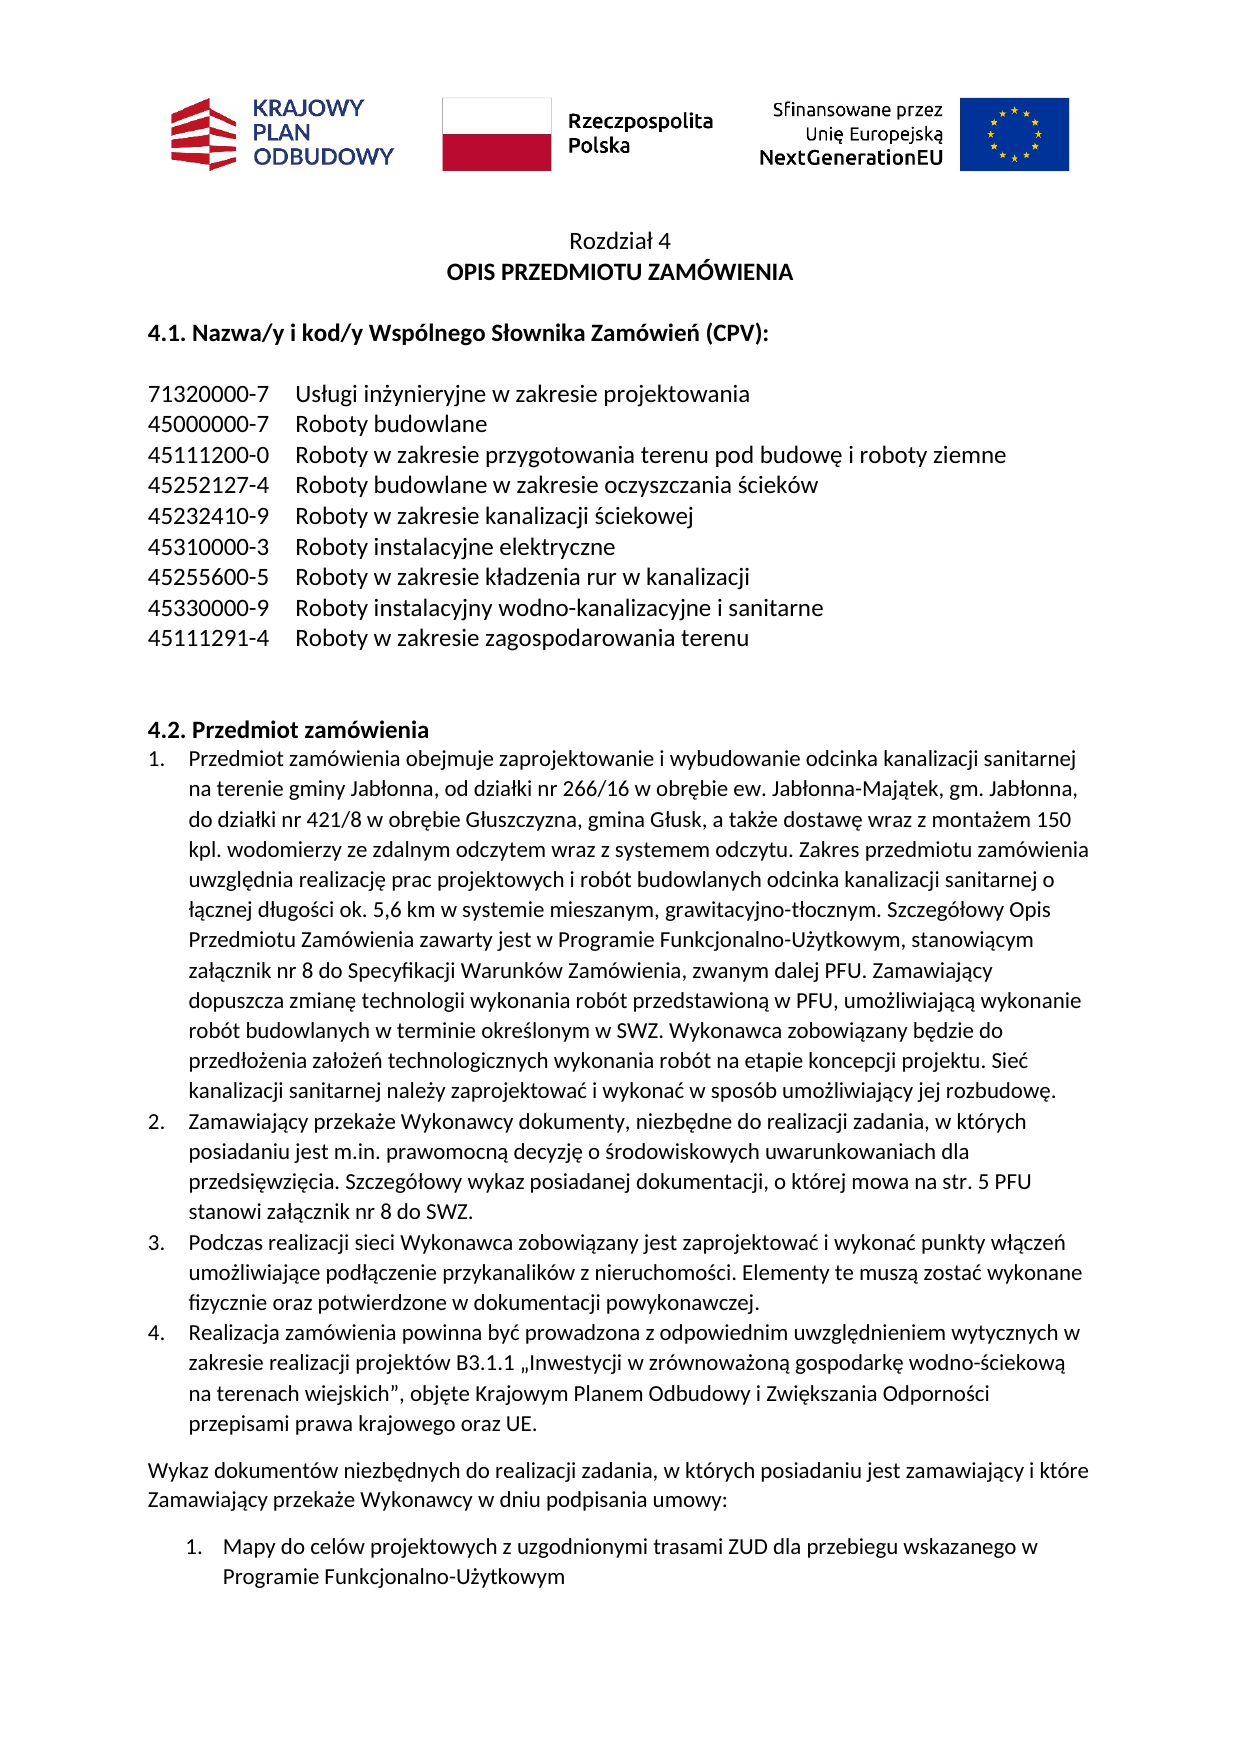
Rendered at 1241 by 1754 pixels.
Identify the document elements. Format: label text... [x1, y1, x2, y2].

picture [147, 73, 1093, 195]
text 45111291-4 Roboty w zakresie zagospodarowania terenu [148, 622, 1093, 653]
text 45330000-9 Roboty instalacyjny wodno-kanalizacyjne i sanitarne [148, 592, 1093, 622]
text 45111200-0 Roboty w zakresie przygotowania terenu pod budowę i roboty ziemne [148, 439, 1093, 469]
list Podczas realizacji sieci Wykonawca zobowiązany jest zaprojektować i wykonać punkty włączeń umożliwiające podłączenie przykanalików z nieruchomości. Elementy te muszą zostać wykonane fizycznie oraz potwierdzone w dokumentacji powykonawczej. [148, 1228, 1093, 1316]
list Zamawiający przekaże Wykonawcy dokumenty, niezbędne do realizacji zadania, w których posiadaniu jest m.in. prawomocną decyzję o środowiskowych uwarunkowaniach dla przedsięwzięcia. Szczegółowy wykaz posiadanej dokumentacji, o której mowa na str. 5 PFU stanowi załącznik nr 8 do SWZ. [148, 1107, 1093, 1225]
list Rozdział 4 [148, 225, 1093, 256]
list Przedmiot zamówienia obejmuje zaprojektowanie i wybudowanie odcinka kanalizacji sanitarnej na terenie gminy Jabłonna, od działki nr 266/16 w obrębie ew. Jabłonna-Majątek, gm. Jabłonna, do działki nr 421/8 w obrębie Głuszczyzna, gmina Głusk, a także dostawę wraz z montażem 150 kpl. wodomierzy ze zdalnym odczytem wraz z systemem odczytu. Zakres przedmiotu zamówienia uwzględnia realizację prac projektowych i robót budowlanych odcinka kanalizacji sanitarnej o łącznej długości ok. 5,6 km w systemie mieszanym, grawitacyjno-tłocznym. Szczegółowy Opis Przedmiotu Zamówienia zawarty jest w Programie Funkcjonalno-Użytkowym, stanowiącym załącznik nr 8 do Specyfikacji Warunków Zamówienia, zwanym dalej PFU. Zamawiający dopuszcza zmianę technologii wykonania robót przedstawioną w PFU, umożliwiającą wykonanie robót budowlanych w terminie określonym w SWZ. Wykonawca zobowiązany będzie do przedłożenia założeń technologicznych wykonania robót na etapie koncepcji projektu. Sieć kanalizacji sanitarnej należy zaprojektować i wykonać w sposób umożliwiający jej rozbudowę. [148, 744, 1093, 1104]
text 45000000-7 Roboty budowlane [148, 408, 1093, 439]
text 71320000-7 Usługi inżynieryjne w zakresie projektowania [148, 378, 1093, 408]
text Wykaz dokumentów niezbędnych do realizacji zadania, w których posiadaniu jest zamawiający i które Zamawiający przekaże Wykonawcy w dniu podpisania umowy: [148, 1456, 1093, 1513]
text 4.2. Przedmiot zamówienia [148, 714, 1093, 744]
text 45255600-5 Roboty w zakresie kładzenia rur w kanalizacji [148, 561, 1093, 592]
text 45232410-9 Roboty w zakresie kanalizacji ściekowej [148, 500, 1093, 531]
text 45252127-4 Roboty budowlane w zakresie oczyszczania ścieków [148, 469, 1093, 500]
text 4.1. Nazwa/y i kod/y Wspólnego Słownika Zamówień (CPV): [148, 317, 1093, 347]
list Realizacja zamówienia powinna być prowadzona z odpowiednim uwzględnieniem wytycznych w zakresie realizacji projektów B3.1.1 „Inwestycji w zrównoważoną gospodarkę wodno-ściekową na terenach wiejskich”, objęte Krajowym Planem Odbudowy i Zwiększania Odporności przepisami prawa krajowego oraz UE. [148, 1318, 1093, 1437]
list Mapy do celów projektowych z uzgodnionymi trasami ZUD dla przebiegu wskazanego w Programie Funkcjonalno-Użytkowym [185, 1532, 1093, 1590]
list OPIS PRZEDMIOTU ZAMÓWIENIA [148, 256, 1093, 286]
text 45310000-3 Roboty instalacyjne elektryczne [148, 531, 1093, 561]
